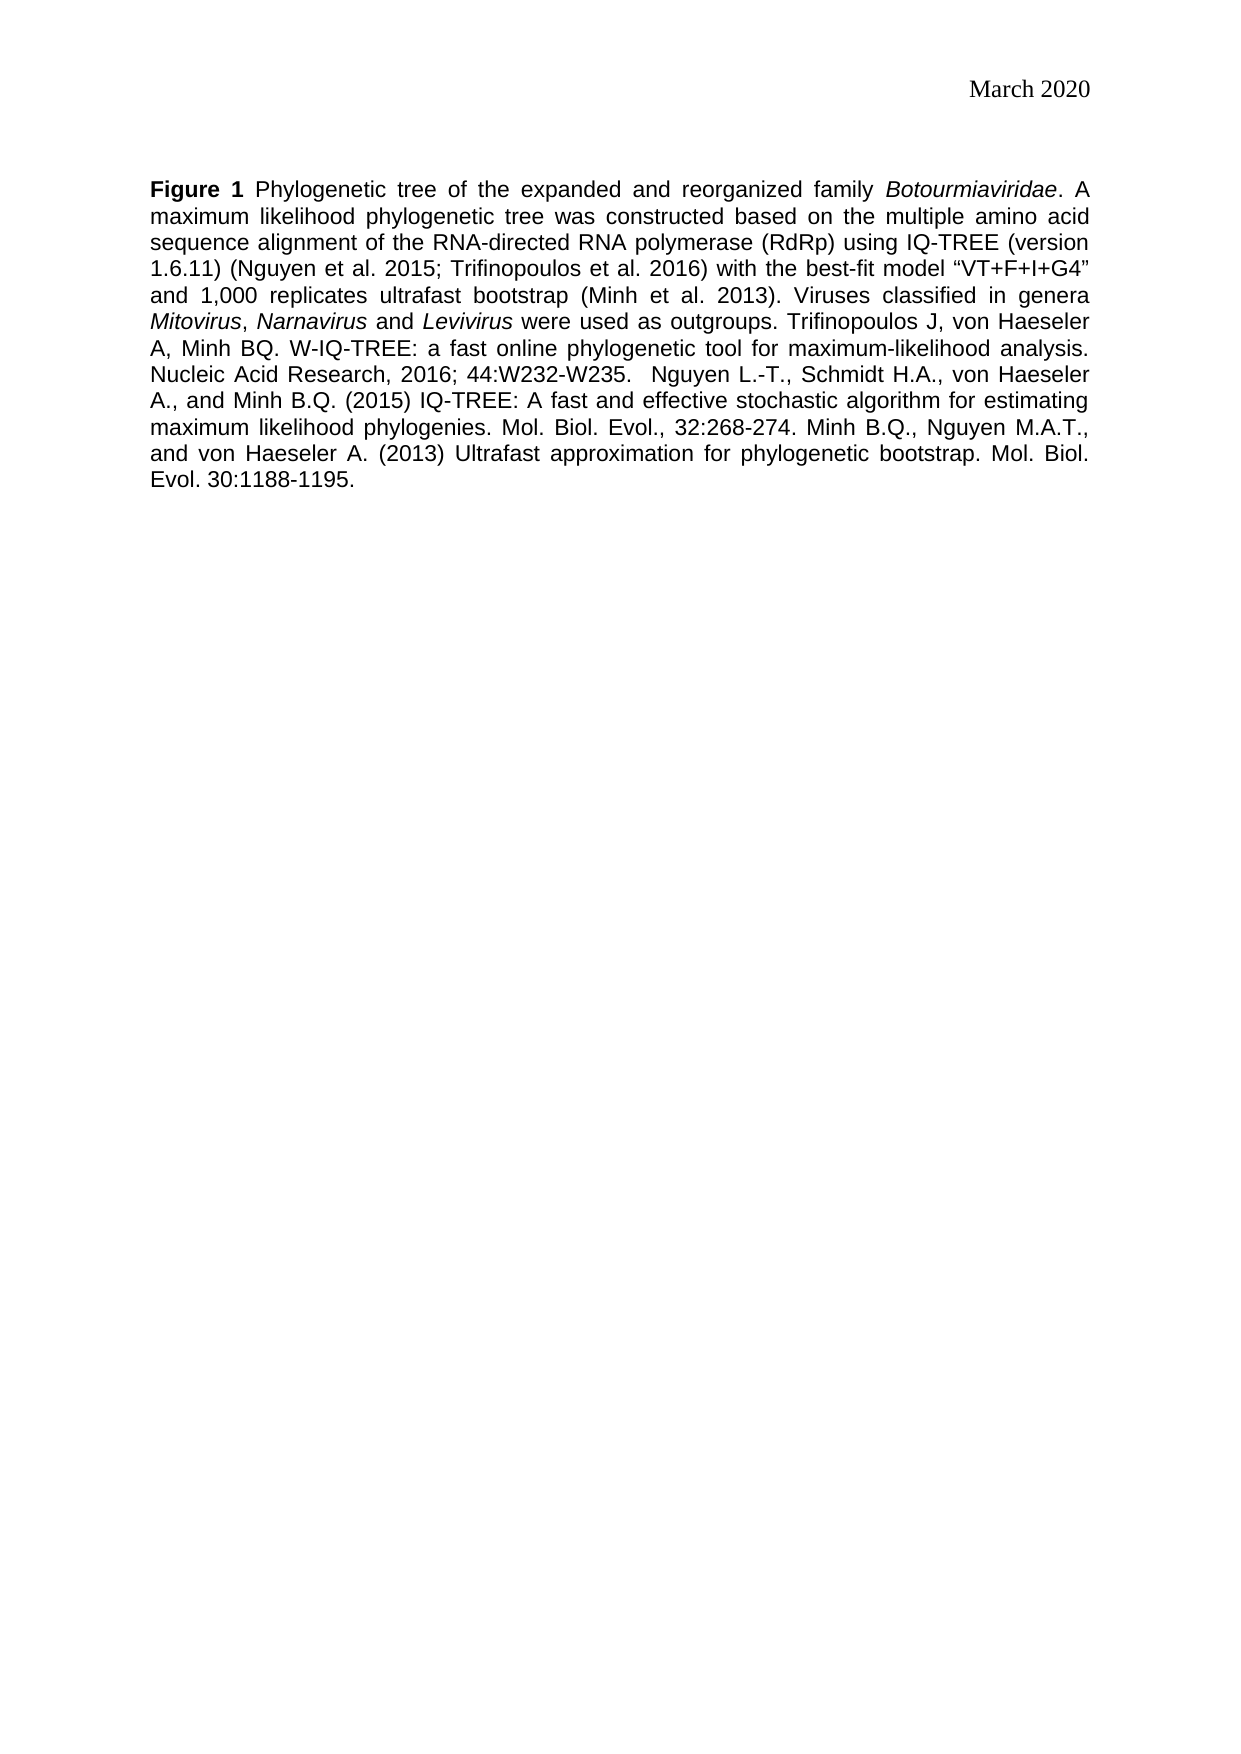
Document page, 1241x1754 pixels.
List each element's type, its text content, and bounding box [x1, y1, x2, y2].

text Figure 1 Phylogenetic tree of the expanded and reorganized family Botourmiaviridae. A maximum likelihood phylogenetic tree was constructed based on the multiple amino acid sequence alignment of the RNA-directed RNA polymerase (RdRp) using IQ-TREE (version 1.6.11) (Nguyen et al. 2015; Trifinopoulos et al. 2016) with the best-fit model “VT+F+I+G4” and 1,000 replicates ultrafast bootstrap (Minh et al. 2013). Viruses classified in genera Mitovirus, Narnavirus and Levivirus were used as outgroups. Trifinopoulos J, von Haeseler A, Minh BQ. W-IQ-TREE: a fast online phylogenetic tool for maximum-likelihood analysis. Nucleic Acid Research, 2016; 44:W232-W235. Nguyen L.-T., Schmidt H.A., von Haeseler A., and Minh B.Q. (2015) IQ-TREE: A fast and effective stochastic algorithm for estimating maximum likelihood phylogenies. Mol. Biol. Evol., 32:268-274. Minh B.Q., Nguyen M.A.T., and von Haeseler A. (2013) Ultrafast approximation for phylogenetic bootstrap. Mol. Biol. Evol. 30:1188-1195. [150, 176, 1090, 493]
